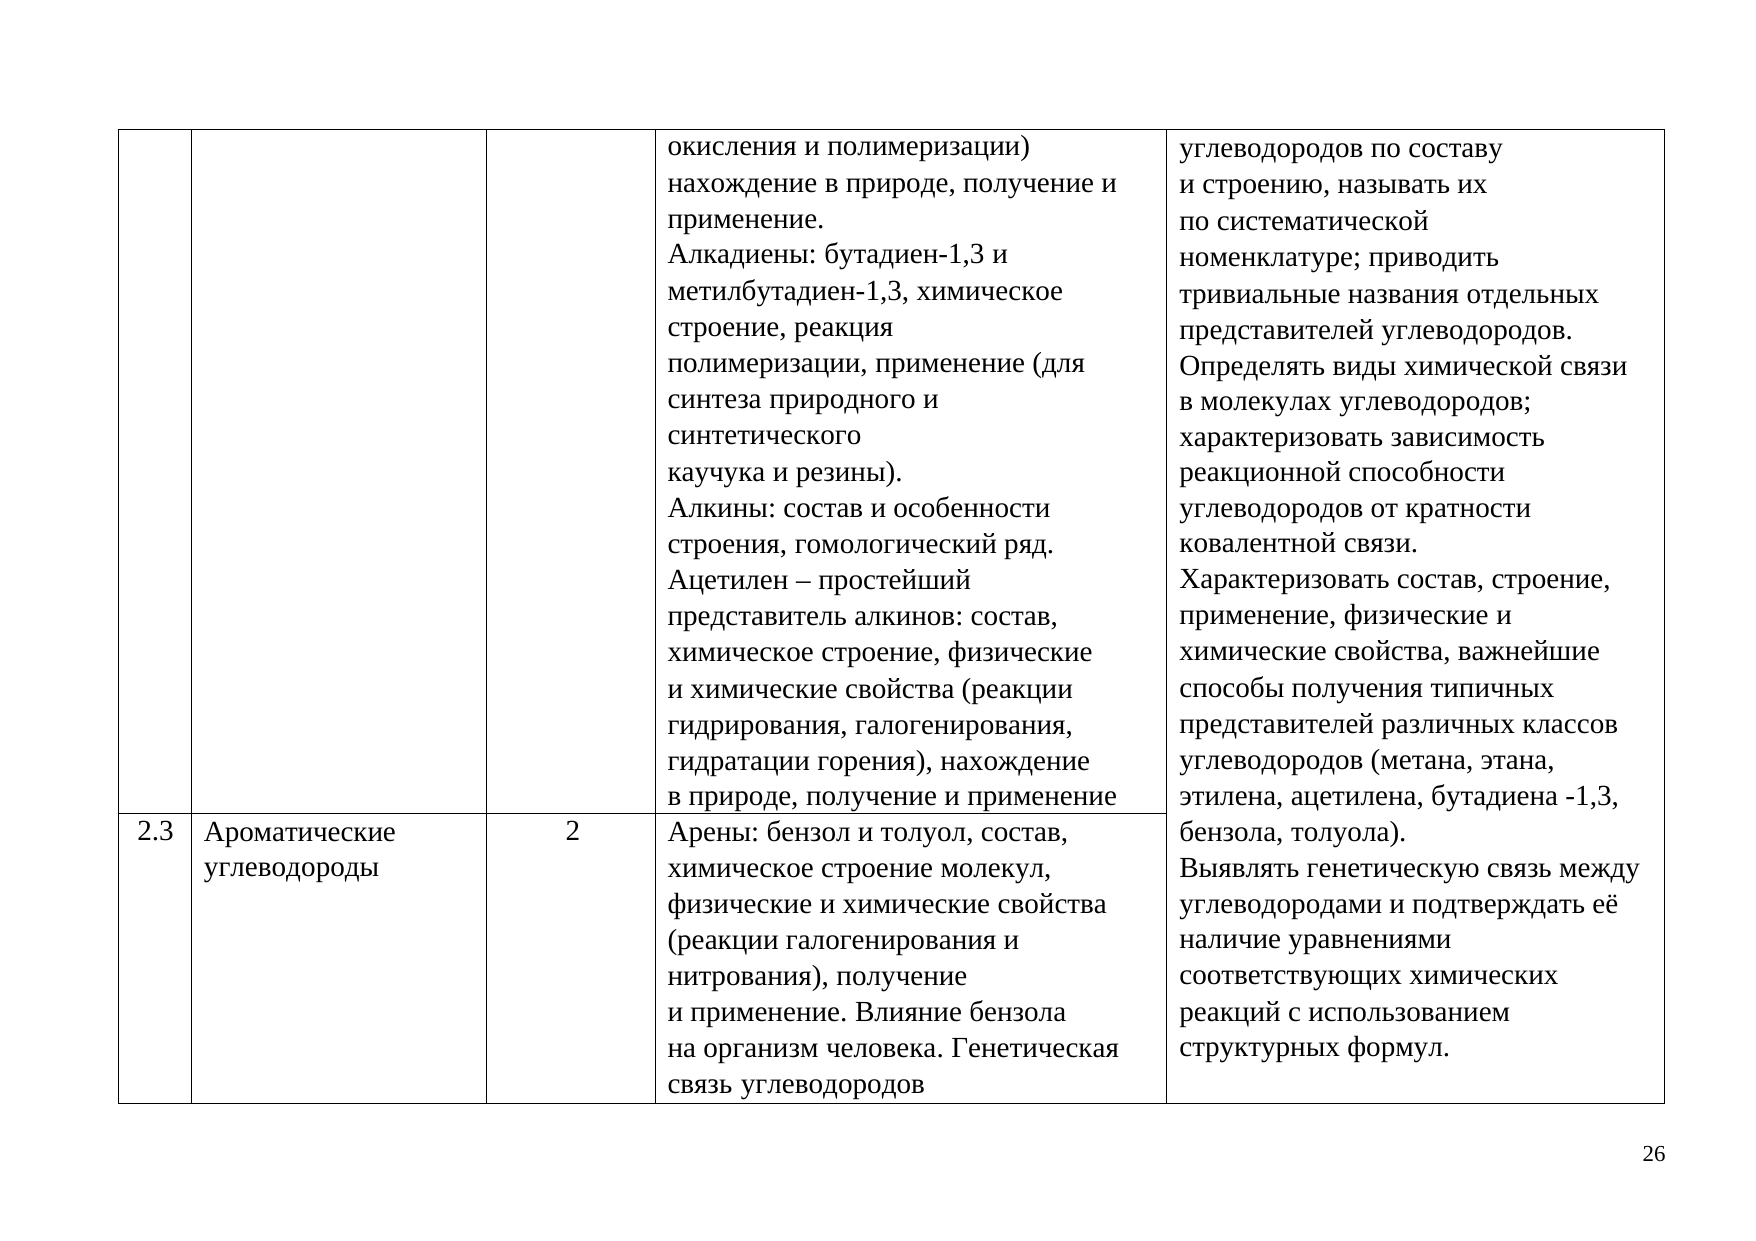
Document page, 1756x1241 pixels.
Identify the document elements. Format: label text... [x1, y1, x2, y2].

table_header [487, 130, 655, 813]
table_cell 2 [487, 814, 655, 1103]
table_header окисления и полимеризации) нахождение в природе, получение и применение. Алкадиены: бутадиен-1,3 и метилбутадиен-1,3, химическое строение, реакция полимеризации, применение (для синтеза природного и синтетического каучука и резины). Алкины: состав и особенности строения, гомологический ряд. Ацетилен – простейший представитель алкинов: состав, химическое строение, физические и химические свойства (реакции гидрирования, галогенирования, гидратации горения), нахождение в природе, получение и применение [656, 130, 1166, 813]
table_header углеводородов по составу и строению, называть их по систематической номенклатуре; приводить тривиальные названия отдельных представителей углеводородов. Определять виды химической связи в молекулах углеводородов; характеризовать зависимость реакционной способности углеводородов от кратности ковалентной связи. Характеризовать состав, строение, применение, физические и химические свойства, важнейшие способы получения типичных представителей различных классов углеводородов (метана, этана, этилена, ацетилена, бутадиена -1,3, бензола, толуола). Выявлять генетическую связь между углеводородами и подтверждать её наличие уравнениями соответствующих химических реакций с использованием структурных формул. [1167, 130, 1664, 1103]
table_cell 2.3 [119, 814, 191, 1103]
table_cell Арены: бензол и толуол, состав, химическое строение молекул, физические и химические свойства (реакции галогенирования и нитрования), получение и применение. Влияние бензола на организм человека. Генетическая связь углеводородов [656, 814, 1166, 1103]
table_cell Ароматические углеводороды [192, 814, 486, 1103]
table_header [119, 130, 191, 813]
table_header [192, 130, 486, 813]
